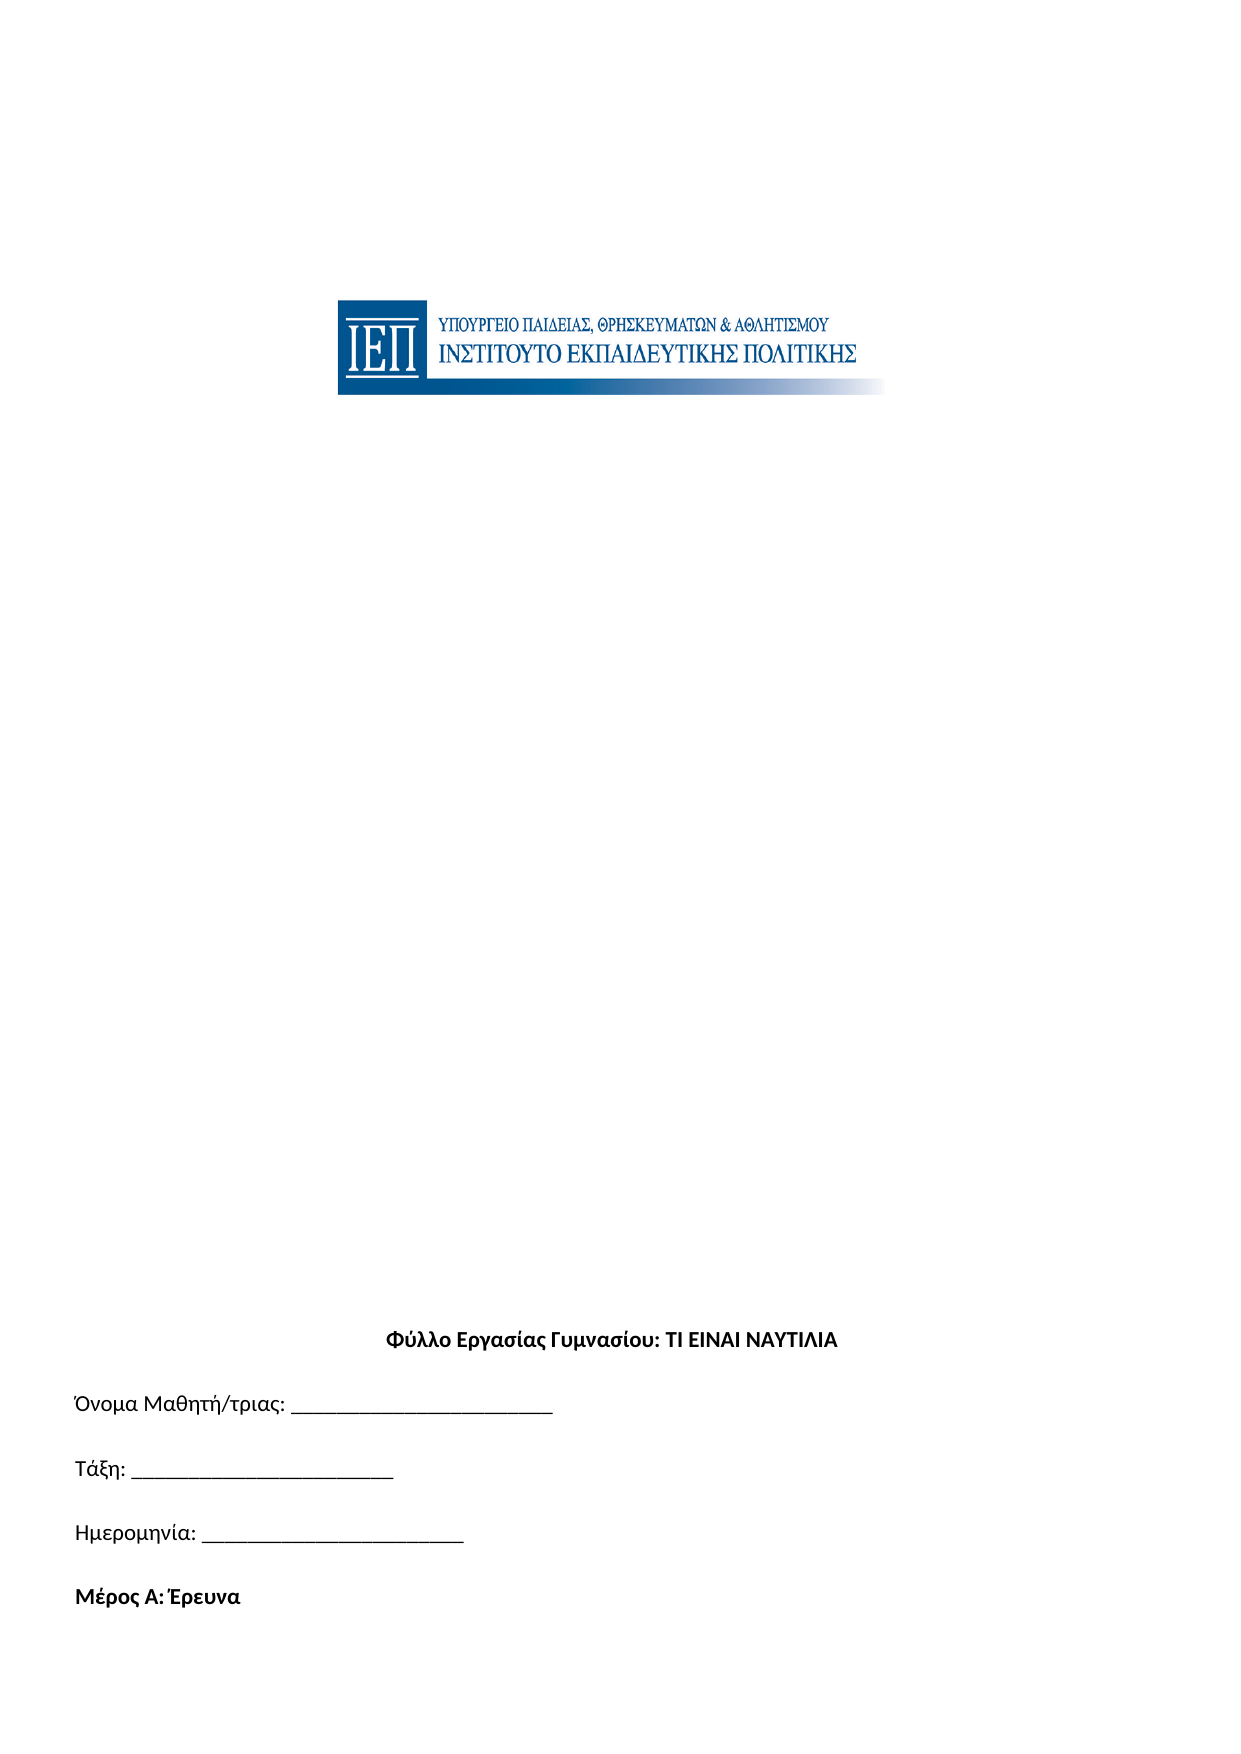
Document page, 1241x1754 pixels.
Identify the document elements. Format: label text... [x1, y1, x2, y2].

text Ημερομηνία: _______________________ [75, 1518, 1148, 1546]
text Φύλλο Εργασίας Γυμνασίου: ΤΙ ΕΙΝΑΙ ΝΑΥΤΙΛΙΑ [75, 1325, 1148, 1353]
text Όνομα Μαθητή/τριας: _______________________ [75, 1389, 1148, 1417]
text Τάξη: _______________________ [75, 1454, 1148, 1482]
text Μέρος Α: Έρευνα [75, 1582, 1148, 1610]
picture [337, 300, 886, 395]
